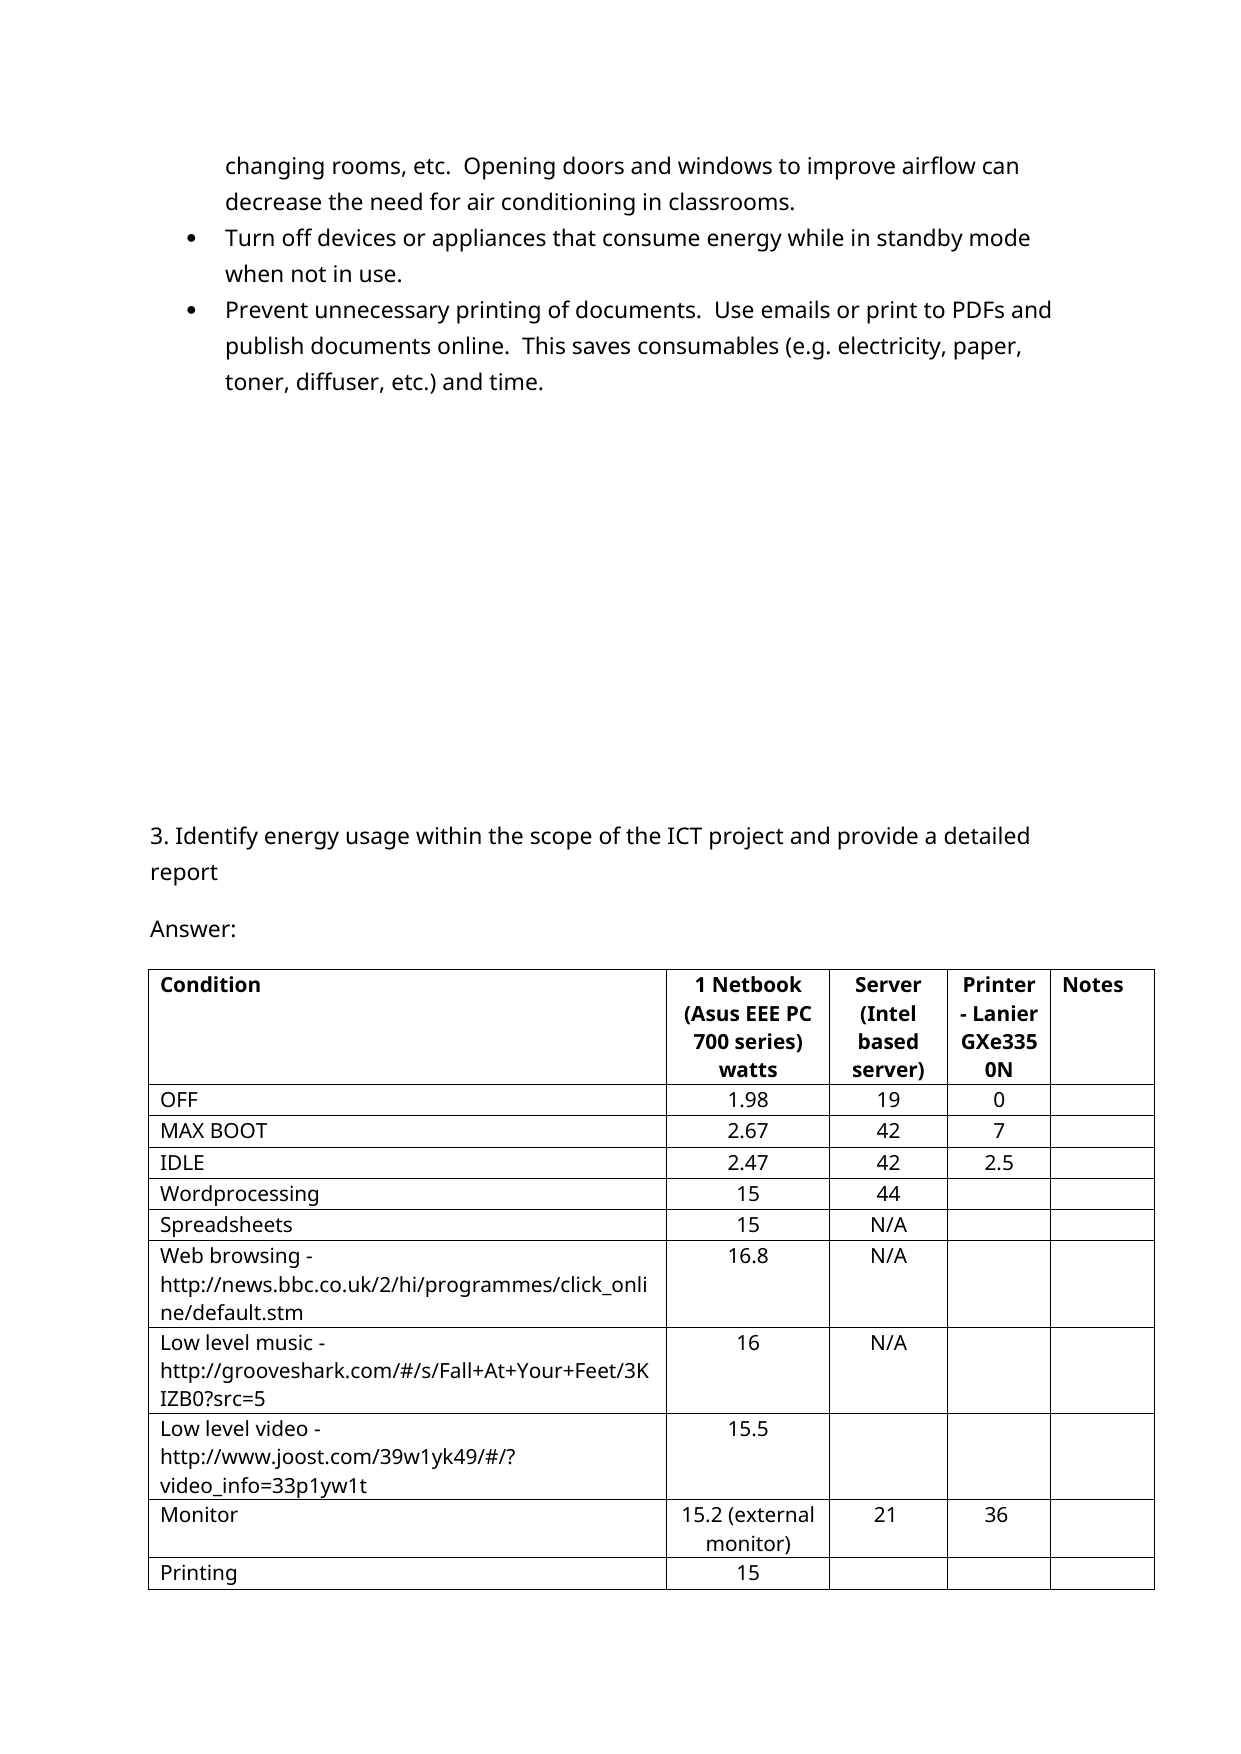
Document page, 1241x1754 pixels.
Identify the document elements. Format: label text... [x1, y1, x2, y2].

table_cell [1051, 1210, 1154, 1240]
table_cell 15 [667, 1179, 829, 1209]
table_cell [1051, 1328, 1154, 1413]
table_cell N/A [830, 1210, 947, 1240]
table_cell [1051, 1558, 1154, 1588]
table_cell N/A [830, 1241, 947, 1327]
table_cell 21 [830, 1500, 947, 1557]
table_cell 19 [830, 1085, 947, 1115]
table_header Notes [1051, 970, 1154, 1084]
text 3. Identify energy usage within the scope of the ICT project and provide a detailed report [150, 820, 1090, 887]
table_cell N/A [830, 1328, 947, 1413]
table_cell IDLE [149, 1148, 666, 1178]
table_cell Web browsing - http://news.bbc.co.uk/2/hi/programmes/click_online/default.stm [149, 1241, 666, 1327]
table_cell [1051, 1241, 1154, 1327]
table_cell Wordprocessing [149, 1179, 666, 1209]
table_cell 15.5 [667, 1414, 829, 1499]
table_cell 42 [830, 1148, 947, 1178]
table_cell 2.67 [667, 1116, 829, 1147]
table_cell [1051, 1414, 1154, 1499]
table_cell 15.2 (external monitor) [667, 1500, 829, 1557]
table_cell 16.8 [667, 1241, 829, 1327]
table_cell [948, 1241, 1050, 1327]
table_cell [948, 1414, 1050, 1499]
table_header 1 Netbook (Asus EEE PC 700 series) watts [667, 970, 829, 1084]
table_cell 44 [830, 1179, 947, 1209]
table_cell [830, 1414, 947, 1499]
table_cell MAX BOOT [149, 1116, 666, 1147]
table_cell 42 [830, 1116, 947, 1147]
table_cell 1.98 [667, 1085, 829, 1115]
table_cell [948, 1328, 1050, 1413]
list Prevent unnecessary printing of documents. Use emails or print to PDFs and publish documents online. This saves consumables (e.g. electricity, paper, toner, diffuser, etc.) and time. [187, 294, 1090, 397]
table_cell [1051, 1500, 1154, 1557]
table_cell 36 [948, 1500, 1050, 1557]
table_cell [1051, 1085, 1154, 1115]
table_cell [1051, 1148, 1154, 1178]
table_cell [948, 1558, 1050, 1588]
table_header Server (Intel based server) [830, 970, 947, 1084]
table_cell 0 [948, 1085, 1050, 1115]
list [187, 150, 1090, 217]
table_cell [1051, 1116, 1154, 1147]
table_cell Spreadsheets [149, 1210, 666, 1240]
list Turn off devices or appliances that consume energy while in standby mode when not in use. [187, 222, 1090, 289]
table_cell [830, 1558, 947, 1588]
table_cell Low level video - http://www.joost.com/39w1yk49/#/?video_info=33p1yw1t [149, 1414, 666, 1499]
table_cell [1051, 1179, 1154, 1209]
table_cell Low level music - http://grooveshark.com/#/s/Fall+At+Your+Feet/3KIZB0?src=5 [149, 1328, 666, 1413]
table_cell 15 [667, 1210, 829, 1240]
table_cell OFF [149, 1085, 666, 1115]
table_cell Printing [149, 1558, 666, 1588]
table_header Condition [149, 970, 666, 1084]
table_cell 16 [667, 1328, 829, 1413]
table_cell 15 [667, 1558, 829, 1588]
table_cell [948, 1179, 1050, 1209]
table_cell 2.47 [667, 1148, 829, 1178]
text Answer: [150, 912, 1090, 944]
table_cell 7 [948, 1116, 1050, 1147]
table_cell Monitor [149, 1500, 666, 1557]
table_cell [948, 1210, 1050, 1240]
table_header Printer - Lanier GXe3350N [948, 970, 1050, 1084]
table_cell 2.5 [948, 1148, 1050, 1178]
